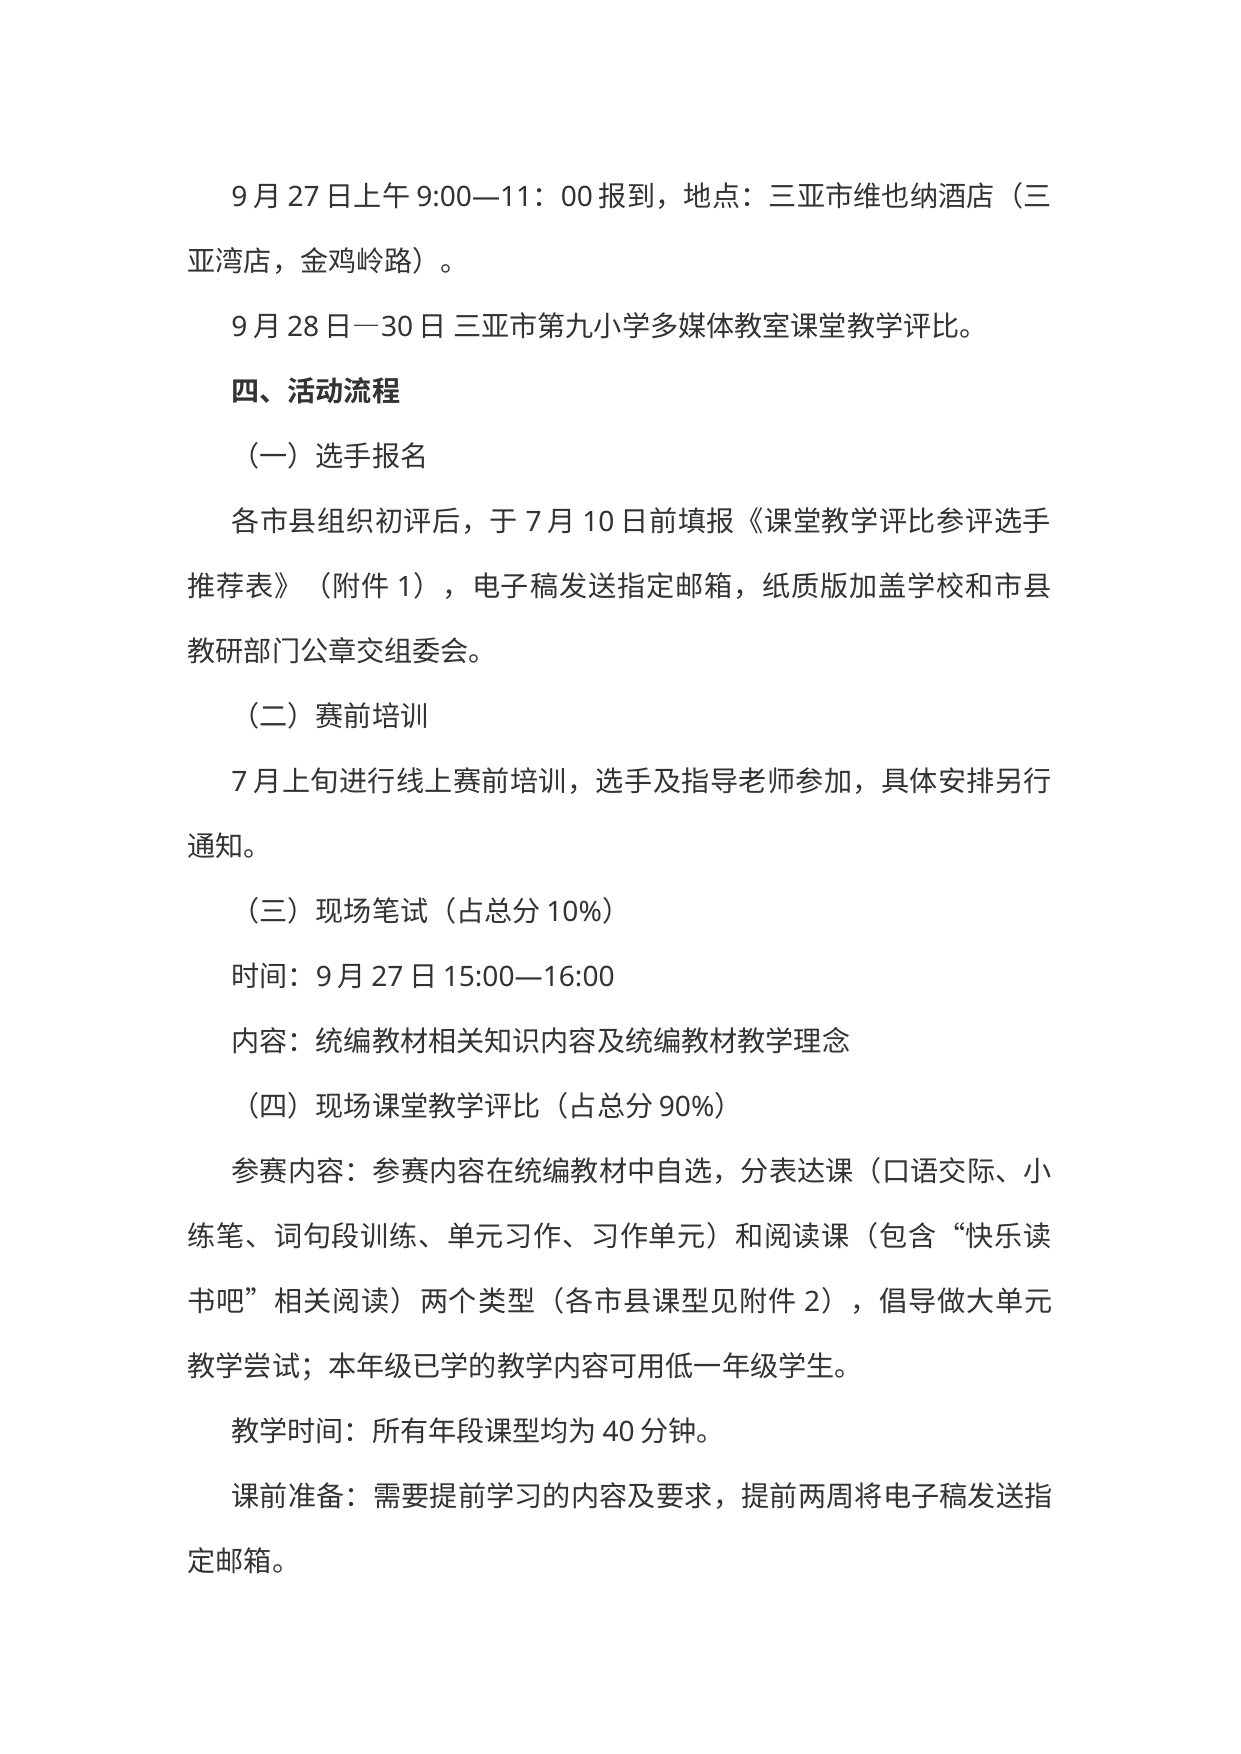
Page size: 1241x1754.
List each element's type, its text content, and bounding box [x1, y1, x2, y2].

text （四）现场课堂教学评比（占总分90%） [187, 1072, 1053, 1137]
text 9月28日—30日 三亚市第九小学多媒体教室课堂教学评比。 [187, 292, 1053, 357]
text （三）现场笔试（占总分10%） [187, 877, 1053, 942]
text 时间：9月27日15:00—16:00 [187, 942, 1053, 1007]
text 课前准备：需要提前学习的内容及要求，提前两周将电子稿发送指定邮箱。 [187, 1462, 1053, 1592]
text （二）赛前培训 [187, 682, 1053, 747]
text 教学时间：所有年段课型均为40分钟。 [187, 1397, 1053, 1462]
text 参赛内容：参赛内容在统编教材中自选，分表达课（口语交际、小练笔、词句段训练、单元习作、习作单元）和阅读课（包含“快乐读书吧”相关阅读）两个类型（各市县课型见附件2），倡导做大单元教学尝试；本年级已学的教学内容可用低一年级学生。 [187, 1137, 1053, 1397]
text 四、活动流程 [187, 357, 1053, 422]
text 9月27日上午9:00—11：00报到，地点：三亚市维也纳酒店（三亚湾店，金鸡岭路）。 [187, 162, 1053, 292]
text 各市县组织初评后，于7月10日前填报《课堂教学评比参评选手推荐表》（附件1），电子稿发送指定邮箱，纸质版加盖学校和市县教研部门公章交组委会。 [187, 487, 1053, 682]
text （一）选手报名 [187, 422, 1053, 487]
text 内容：统编教材相关知识内容及统编教材教学理念 [187, 1007, 1053, 1072]
text 7月上旬进行线上赛前培训，选手及指导老师参加，具体安排另行通知。 [187, 747, 1053, 877]
